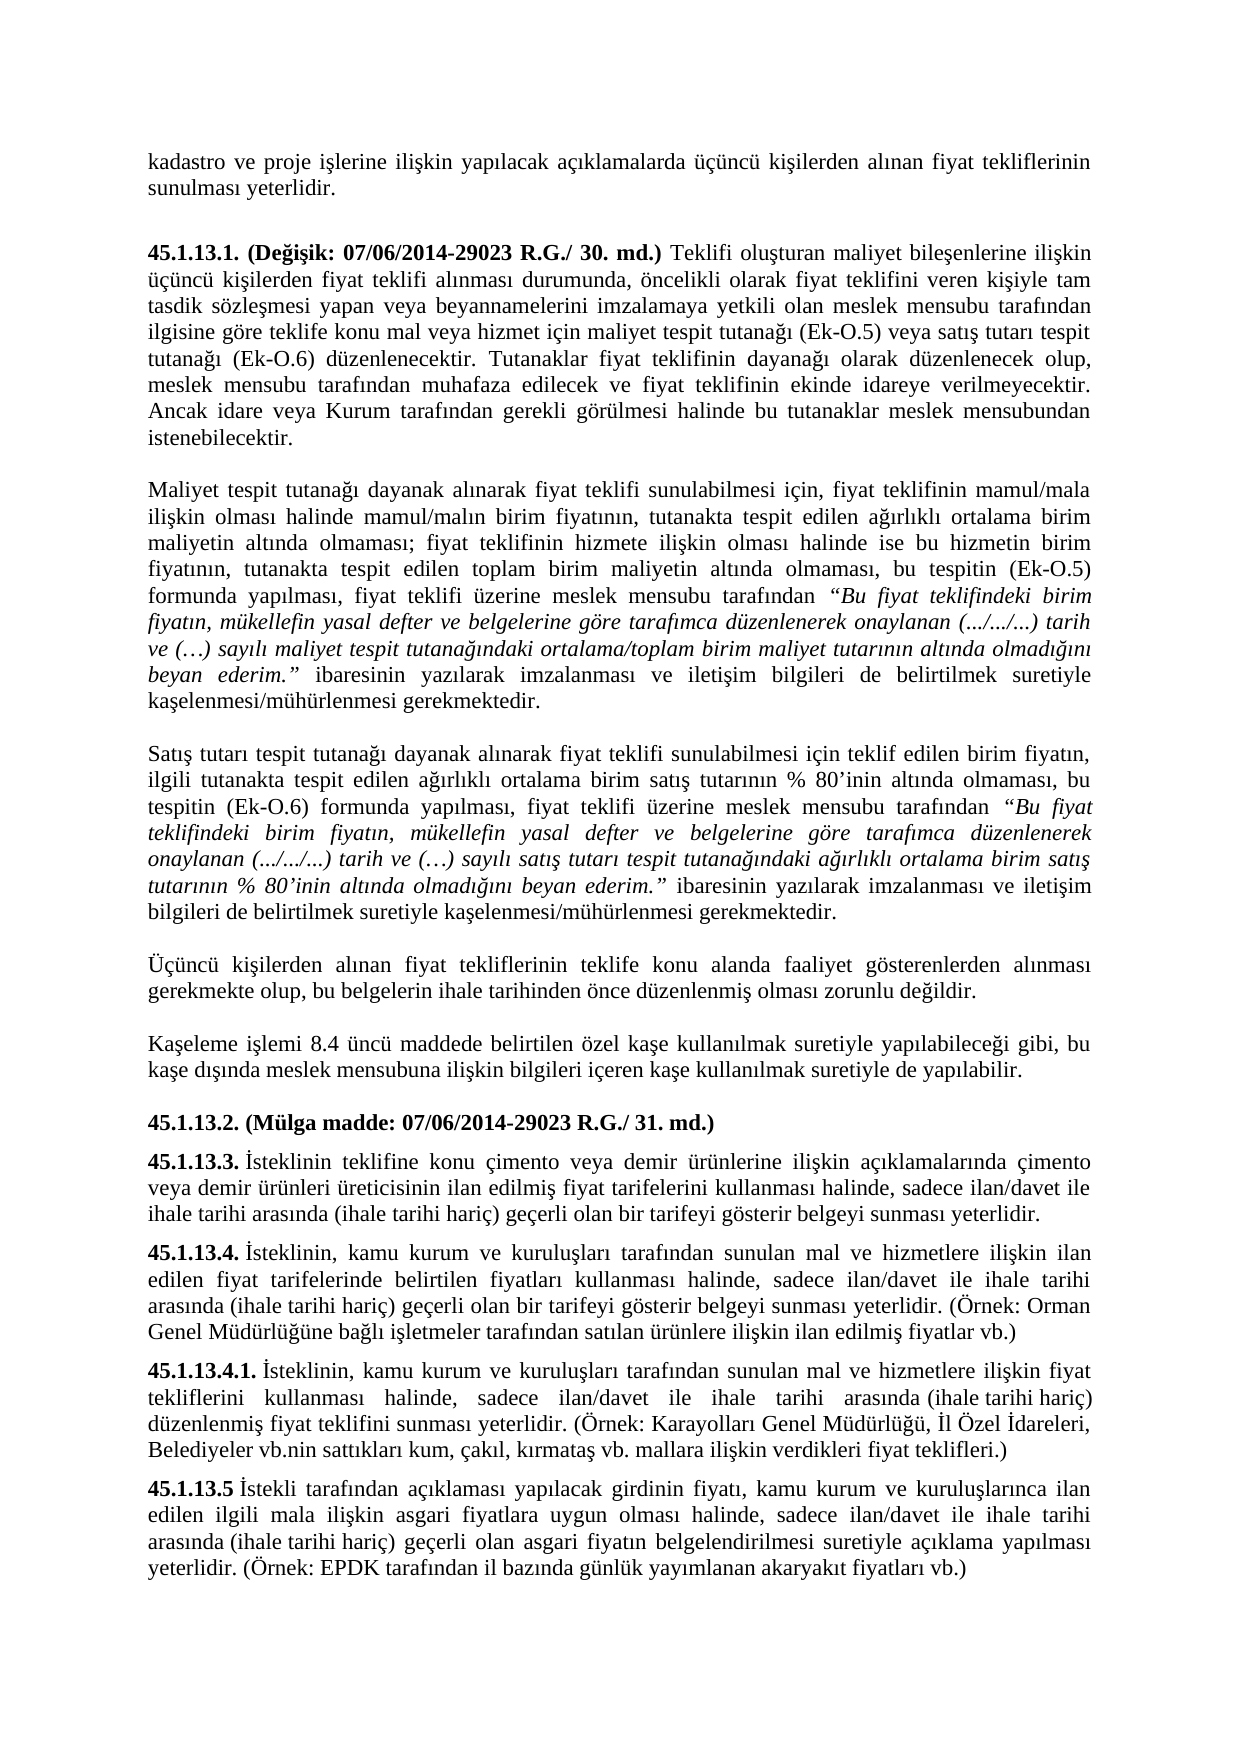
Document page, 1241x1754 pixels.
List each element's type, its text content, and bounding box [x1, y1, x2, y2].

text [148, 148, 1092, 200]
text Kaşeleme işlemi 8.4 üncü maddede belirtilen özel kaşe kullanılmak suretiyle yapılabileceği gibi, bu kaşe dışında meslek mensubuna ilişkin bilgileri içeren kaşe kullanılmak suretiyle de yapılabilir. [148, 1030, 1092, 1083]
text 45.1.13.2. (Mülga madde: 07/06/2014-29023 R.G./ 31. md.) [148, 1109, 1092, 1135]
text 45.1.13.4. İsteklinin, kamu kurum ve kuruluşları tarafından sunulan mal ve hizmetlere ilişkin ilan edilen fiyat tarifelerinde belirtilen fiyatları kullanması halinde, sadece ilan/davet ile ihale tarihi arasında (ihale tarihi hariç) geçerli olan bir tarifeyi gösterir belgeyi sunması yeterlidir. (Örnek: Orman Genel Müdürlüğüne bağlı işletmeler tarafından satılan ürünlere ilişkin ilan edilmiş fiyatlar vb.) [148, 1239, 1092, 1345]
text 45.1.13.1. (Değişik: 07/06/2014-29023 R.G./ 30. md.) Teklifi oluşturan maliyet bileşenlerine ilişkin üçüncü kişilerden fiyat teklifi alınması durumunda, öncelikli olarak fiyat teklifini veren kişiyle tam tasdik sözleşmesi yapan veya beyannamelerini imzalamaya yetkili olan meslek mensubu tarafından ilgisine göre teklife konu mal veya hizmet için maliyet tespit tutanağı (Ek-O.5) veya satış tutarı tespit tutanağı (Ek-O.6) düzenlenecektir. Tutanaklar fiyat teklifinin dayanağı olarak düzenlenecek olup, meslek mensubu tarafından muhafaza edilecek ve fiyat teklifinin ekinde idareye verilmeyecektir. Ancak idare veya Kurum tarafından gerekli görülmesi halinde bu tutanaklar meslek mensubundan istenebilecektir. [148, 239, 1092, 450]
text Üçüncü kişilerden alınan fiyat tekliflerinin teklife konu alanda faaliyet gösterenlerden alınması gerekmekte olup, bu belgelerin ihale tarihinden önce düzenlenmiş olması zorunlu değildir. [148, 951, 1092, 1003]
text 45.1.13.4.1. İsteklinin, kamu kurum ve kuruluşları tarafından sunulan mal ve hizmetlere ilişkin fiyat tekliflerini kullanması halinde, sadece ilan/davet ile ihale tarihi arasında (ihale tarihi hariç) düzenlenmiş fiyat teklifini sunması yeterlidir. (Örnek: Karayolları Genel Müdürlüğü, İl Özel İdareleri, Belediyeler vb.nin sattıkları kum, çakıl, kırmataş vb. mallara ilişkin verdikleri fiyat teklifleri.) [148, 1357, 1092, 1463]
text Satış tutarı tespit tutanağı dayanak alınarak fiyat teklifi sunulabilmesi için teklif edilen birim fiyatın, ilgili tutanakta tespit edilen ağırlıklı ortalama birim satış tutarının % 80’inin altında olmaması, bu tespitin (Ek-O.6) formunda yapılması, fiyat teklifi üzerine meslek mensubu tarafından “Bu fiyat teklifindeki birim fiyatın, mükellefin yasal defter ve belgelerine göre tarafımca düzenlenerek onaylanan (.../.../...) tarih ve (…) sayılı satış tutarı tespit tutanağındaki ağırlıklı ortalama birim satış tutarının % 80’inin altında olmadığını beyan ederim.” ibaresinin yazılarak imzalanması ve iletişim bilgileri de belirtilmek suretiyle kaşelenmesi/mühürlenmesi gerekmektedir. [148, 740, 1092, 924]
text Maliyet tespit tutanağı dayanak alınarak fiyat teklifi sunulabilmesi için, fiyat teklifinin mamul/mala ilişkin olması halinde mamul/malın birim fiyatının, tutanakta tespit edilen ağırlıklı ortalama birim maliyetin altında olmaması; fiyat teklifinin hizmete ilişkin olması halinde ise bu hizmetin birim fiyatının, tutanakta tespit edilen toplam birim maliyetin altında olmaması, bu tespitin (Ek-O.5) formunda yapılması, fiyat teklifi üzerine meslek mensubu tarafından “Bu fiyat teklifindeki birim fiyatın, mükellefin yasal defter ve belgelerine göre tarafımca düzenlenerek onaylanan (.../.../...) tarih ve (…) sayılı maliyet tespit tutanağındaki ortalama/toplam birim maliyet tutarının altında olmadığını beyan ederim.” ibaresinin yazılarak imzalanması ve iletişim bilgileri de belirtilmek suretiyle kaşelenmesi/mühürlenmesi gerekmektedir. [148, 476, 1092, 714]
text 45.1.13.3. İsteklinin teklifine konu çimento veya demir ürünlerine ilişkin açıklamalarında çimento veya demir ürünleri üreticisinin ilan edilmiş fiyat tarifelerini kullanması halinde, sadece ilan/davet ile ihale tarihi arasında (ihale tarihi hariç) geçerli olan bir tarifeyi gösterir belgeyi sunması yeterlidir. [148, 1148, 1092, 1227]
text 45.1.13.5 İstekli tarafından açıklaması yapılacak girdinin fiyatı, kamu kurum ve kuruluşlarınca ilan edilen ilgili mala ilişkin asgari fiyatlara uygun olması halinde, sadece ilan/davet ile ihale tarihi arasında (ihale tarihi hariç) geçerli olan asgari fiyatın belgelendirilmesi suretiyle açıklama yapılması yeterlidir. (Örnek: EPDK tarafından il bazında günlük yayımlanan akaryakıt fiyatları vb.) [148, 1475, 1092, 1581]
